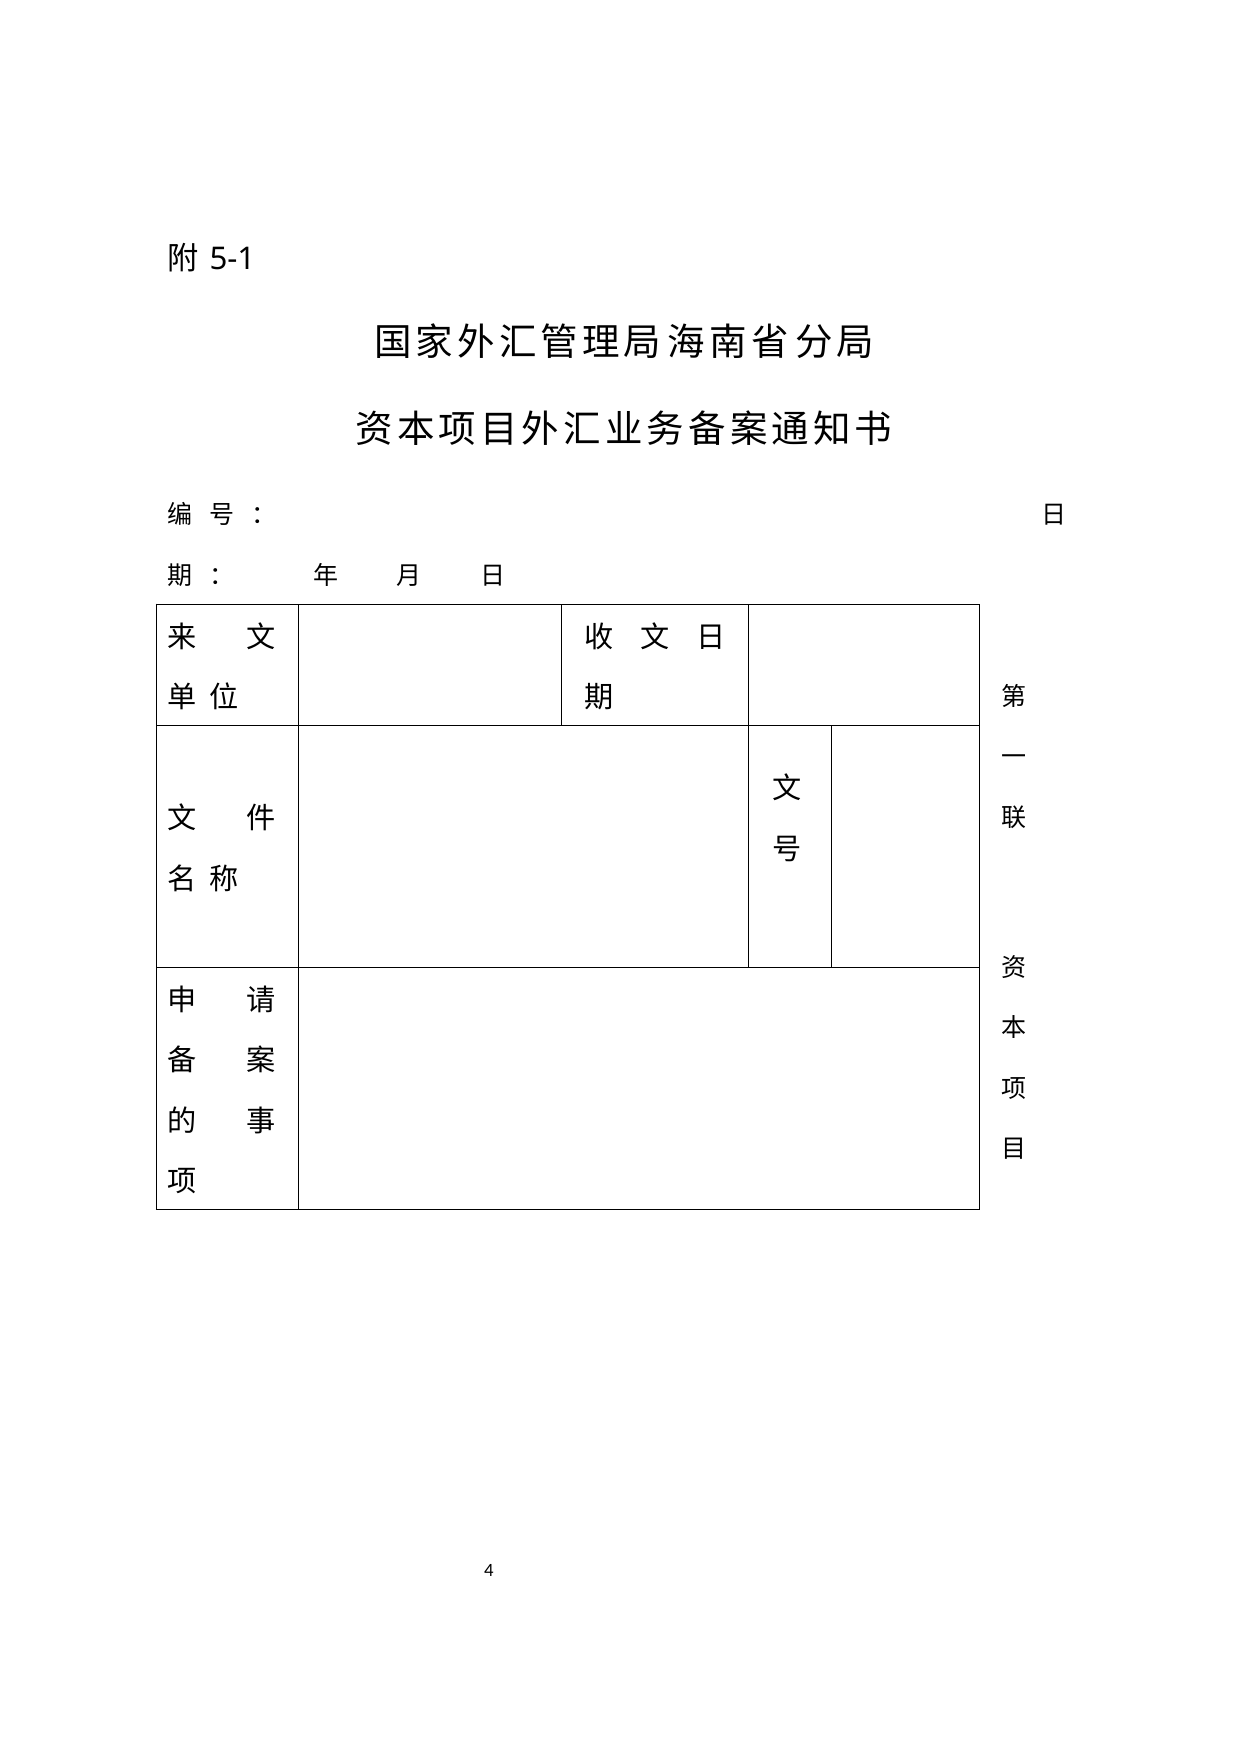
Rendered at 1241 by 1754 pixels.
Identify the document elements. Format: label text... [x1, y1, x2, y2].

table_cell [299, 726, 748, 967]
table_cell 文件名称 [157, 726, 298, 967]
table_cell 文号 [749, 726, 831, 967]
table_cell [299, 968, 979, 1209]
table_cell [832, 726, 979, 967]
text 资本项目外汇业务备案通知书 [168, 396, 1084, 456]
table_header 收文日期 [562, 605, 748, 725]
table_header [299, 605, 561, 725]
text 附5-1 [168, 226, 1084, 286]
table_header [749, 605, 979, 725]
table_cell 申请备案的事项 [157, 968, 298, 1209]
text 国家外汇管理局海南省分局 [168, 308, 1084, 369]
table_header 来文单位 [157, 605, 298, 725]
text 编号： 日期： 年 月 日 [168, 483, 1084, 603]
table_header 第 一联 资本项目处留存 [980, 604, 1049, 1209]
